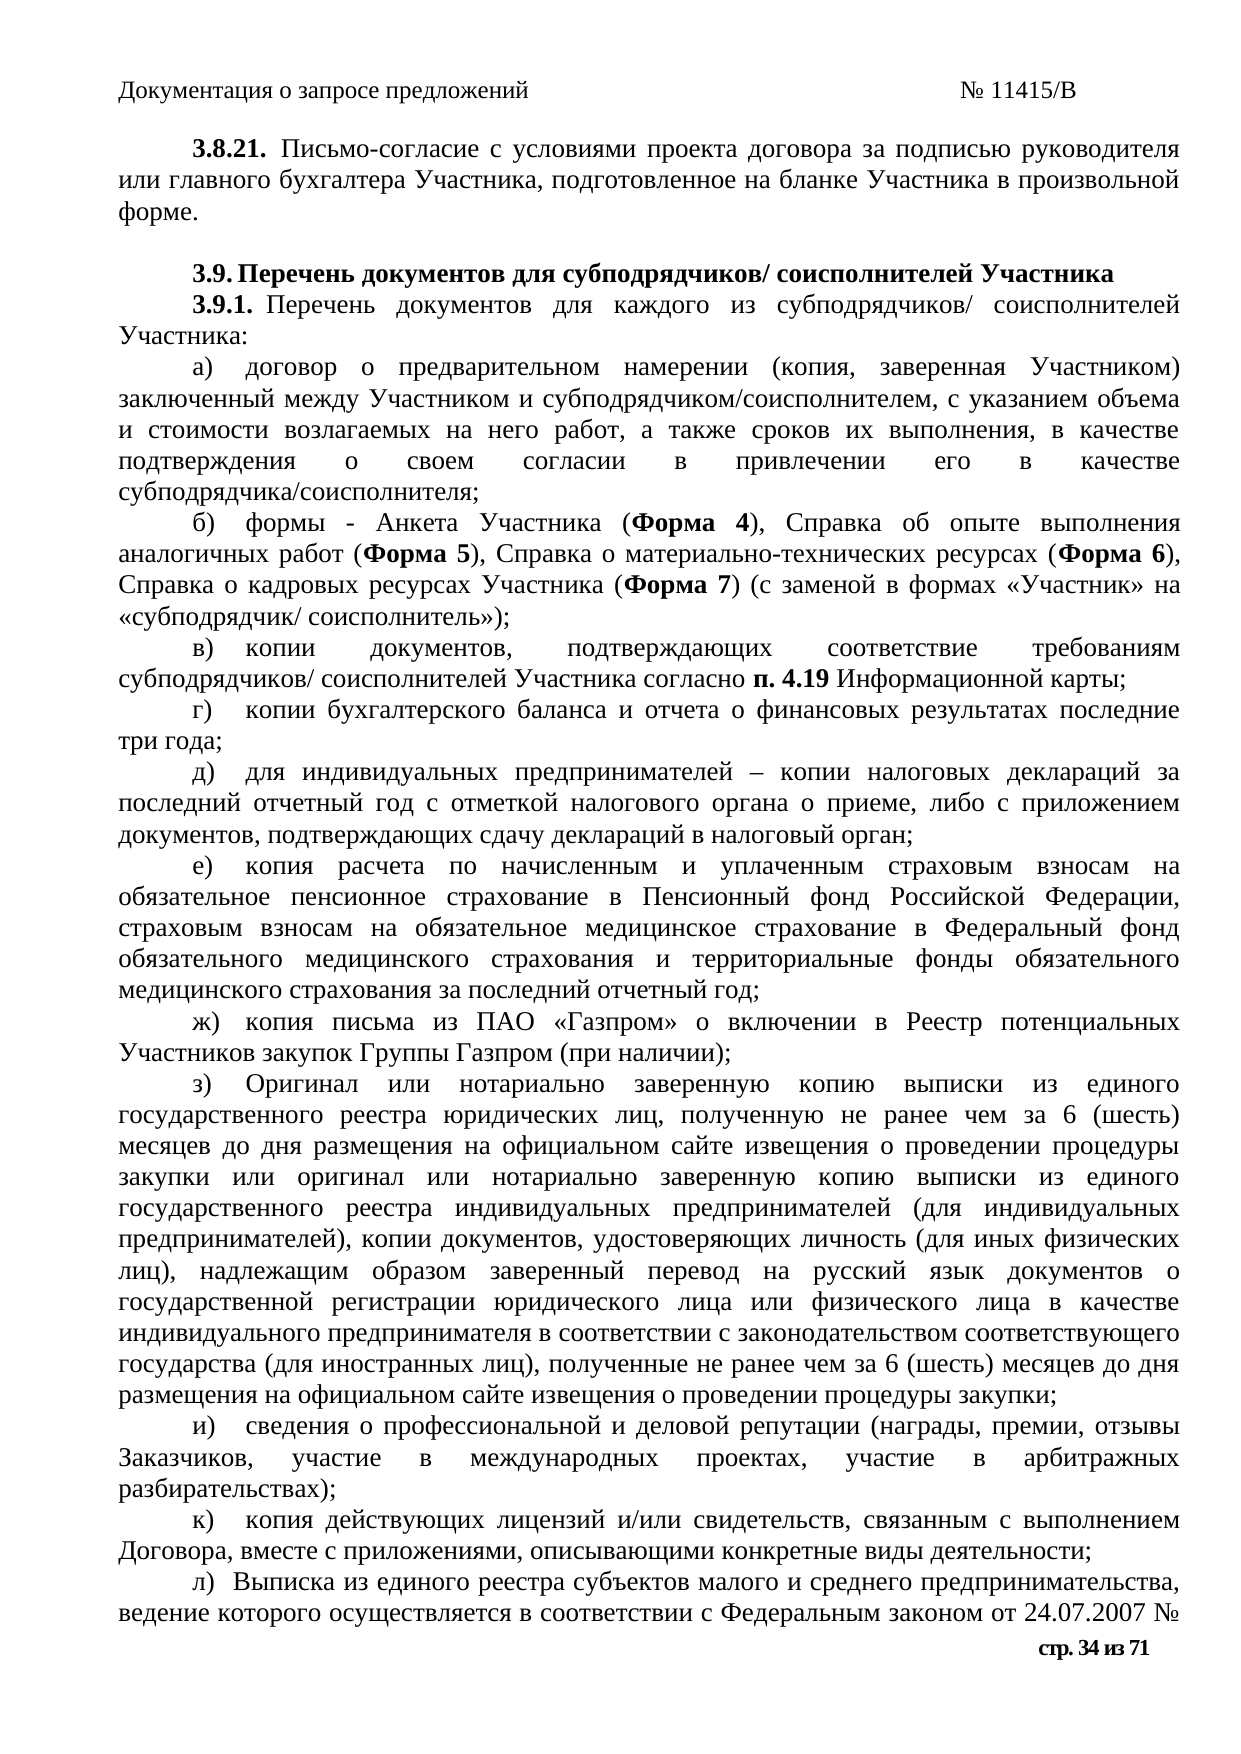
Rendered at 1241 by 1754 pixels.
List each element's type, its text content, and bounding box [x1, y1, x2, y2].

list копии бухгалтерского баланса и отчета о финансовых результатах последние три года; [118, 693, 1181, 755]
text Перечень документов для каждого из субподрядчиков/ соисполнителей Участника: [118, 288, 1181, 351]
list договор о предварительном намерении (копия, заверенная Участником) заключенный между Участником и субподрядчиком/соисполнителем, с указанием объема и стоимости возлагаемых на него работ, а также сроков их выполнения, в качестве подтверждения о своем согласии в привлечении его в качестве субподрядчика/соисполнителя; [118, 351, 1181, 506]
list копия письма из ПАО «Газпром» о включении в Реестр потенциальных Участников закупок Группы Газпром (при наличии); [118, 1004, 1181, 1067]
list для индивидуальных предпринимателей – копии налоговых деклараций за последний отчетный год с отметкой налогового органа о приеме, либо с приложением документов, подтверждающих сдачу деклараций в налоговый орган; [118, 755, 1181, 849]
subtitle Перечень документов для субподрядчиков/ соисполнителей Участника [118, 257, 1181, 288]
list Оригинал или нотариально заверенную копию выписки из единого государственного реестра юридических лиц, полученную не ранее чем за 6 (шесть) месяцев до дня размещения на официальном сайте извещения о проведении процедуры закупки или оригинал или нотариально заверенную копию выписки из единого государственного реестра индивидуальных предпринимателей (для индивидуальных предпринимателей), копии документов, удостоверяющих личность (для иных физических лиц), надлежащим образом заверенный перевод на русский язык документов о государственной регистрации юридического лица или физического лица в качестве индивидуального предпринимателя в соответствии с законодательством соответствующего государства (для иностранных лиц), полученные не ранее чем за 6 (шесть) месяцев до дня размещения на официальном сайте извещения о проведении процедуры закупки; [118, 1067, 1181, 1409]
text Письмо-согласие с условиями проекта договора за подписью руководителя или главного бухгалтера Участника, подготовленное на бланке Участника в произвольной форме. [118, 132, 1181, 226]
list формы - Анкета Участника (Форма 4), Справка об опыте выполнения аналогичных работ (Форма 5), Справка о материально-технических ресурсах (Форма 6), Справка о кадровых ресурсах Участника (Форма 7) (с заменой в формах «Участник» на «субподрядчик/ соисполнитель»); [118, 506, 1181, 631]
list сведения о профессиональной и деловой репутации (награды, премии, отзывы Заказчиков, участие в международных проектах, участие в арбитражных разбирательствах); [118, 1409, 1181, 1503]
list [118, 1565, 1181, 1627]
list копия расчета по начисленным и уплаченным страховым взносам на обязательное пенсионное страхование в Пенсионный фонд Российской Федерации, страховым взносам на обязательное медицинское страхование в Федеральный фонд обязательного медицинского страхования и территориальные фонды обязательного медицинского страхования за последний отчетный год; [118, 849, 1181, 1004]
list копия действующих лицензий и/или свидетельств, связанным с выполнением Договора, вместе с приложениями, описывающими конкретные виды деятельности; [118, 1503, 1181, 1565]
list копии документов, подтверждающих соответствие требованиям субподрядчиков/ соисполнителей Участника согласно п. 4.19 Информационной карты; [118, 631, 1181, 693]
